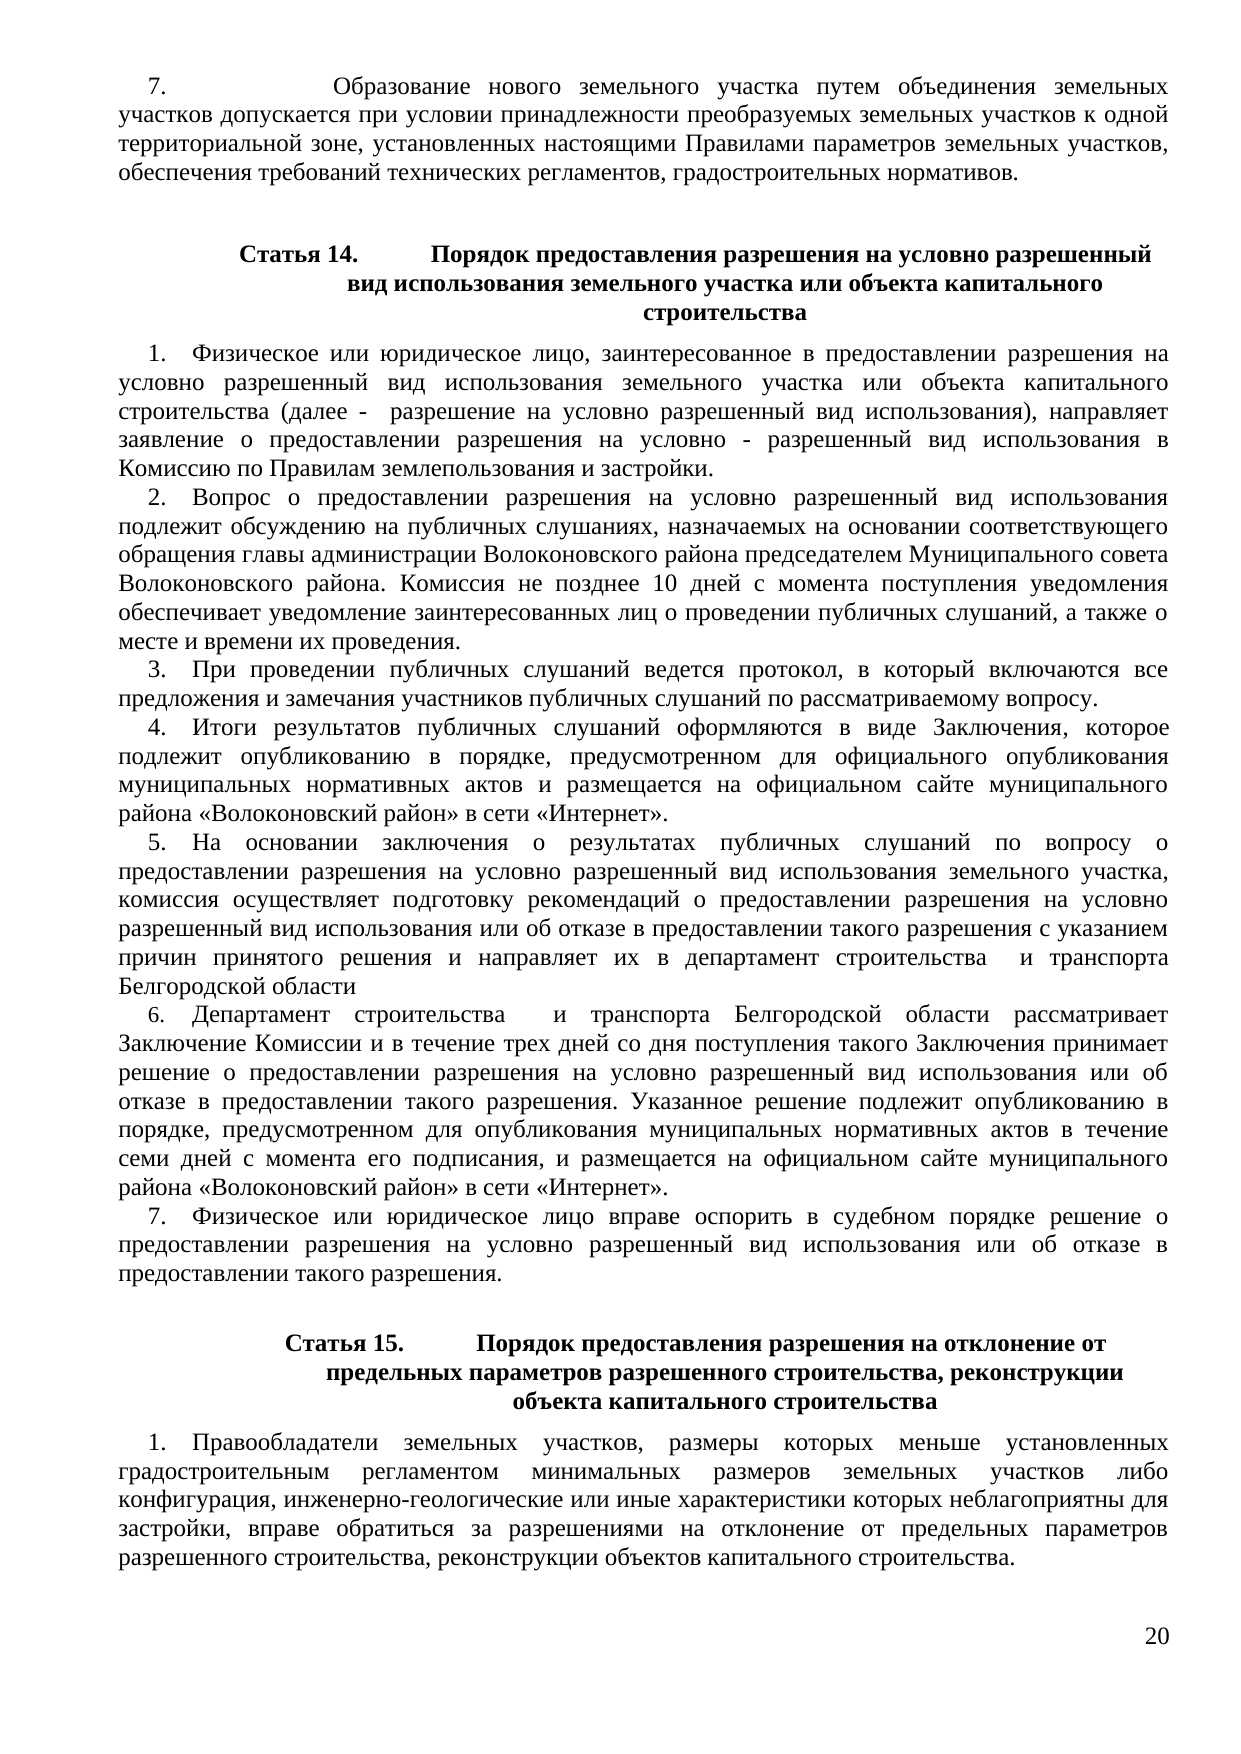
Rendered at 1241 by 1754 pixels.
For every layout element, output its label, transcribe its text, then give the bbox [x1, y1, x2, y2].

subtitle Порядок предоставления разрешения на отклонение от предельных параметров разрешенного строительства, реконструкции объекта капитального строительства [222, 1328, 1169, 1414]
list Департамент строительства и транспорта Белгородской области рассматривает Заключение Комиссии и в течение трех дней со дня поступления такого Заключения принимает решение о предоставлении разрешения на условно разрешенный вид использования или об отказе в предоставлении такого разрешения. Указанное решение подлежит опубликованию в порядке, предусмотренном для опубликования муниципальных нормативных актов в течение семи дней с момента его подписания, и размещается на официальном сайте муниципального района «Волоконовский район» в сети «Интернет». [118, 999, 1169, 1201]
subtitle Порядок предоставления разрешения на условно разрешенный вид использования земельного участка или объекта капитального строительства [222, 239, 1169, 326]
list При проведении публичных слушаний ведется протокол, в который включаются все предложения и замечания участников публичных слушаний по рассматриваемому вопросу. [118, 654, 1169, 712]
list Вопрос о предоставлении разрешения на условно разрешенный вид использования подлежит обсуждению на публичных слушаниях, назначаемых на основании соответствующего обращения главы администрации Волоконовского района председателем Муниципального совета Волоконовского района. Комиссия не позднее 10 дней с момента поступления уведомления обеспечивает уведомление заинтересованных лиц о проведении публичных слушаний, а также о месте и времени их проведения. [118, 482, 1169, 654]
list Физическое или юридическое лицо, заинтересованное в предоставлении разрешения на условно разрешенный вид использования земельного участка или объекта капитального строительства (далее - разрешение на условно разрешенный вид использования), направляет заявление о предоставлении разрешения на условно - разрешенный вид использования в Комиссию по Правилам землепользования и застройки. [118, 338, 1169, 482]
list Образование нового земельного участка путем объединения земельных участков допускается при условии принадлежности преобразуемых земельных участков к одной территориальной зоне, установленных настоящими Правилами параметров земельных участков, обеспечения требований технических регламентов, градостроительных нормативов. [118, 71, 1169, 186]
list Итоги результатов публичных слушаний оформляются в виде Заключения, которое подлежит опубликованию в порядке, предусмотренном для официального опубликования муниципальных нормативных актов и размещается на официальном сайте муниципального района «Волоконовский район» в сети «Интернет». [118, 712, 1169, 827]
list Правообладатели земельных участков, размеры которых меньше установленных градостроительным регламентом минимальных размеров земельных участков либо конфигурация, инженерно-геологические или иные характеристики которых неблагоприятны для застройки, вправе обратиться за разрешениями на отклонение от предельных параметров разрешенного строительства, реконструкции объектов капитального строительства. [118, 1427, 1169, 1571]
list На основании заключения о результатах публичных слушаний по вопросу о предоставлении разрешения на условно разрешенный вид использования земельного участка, комиссия осуществляет подготовку рекомендаций о предоставлении разрешения на условно разрешенный вид использования или об отказе в предоставлении такого разрешения с указанием причин принятого решения и направляет их в департамент строительства и транспорта Белгородской области [118, 827, 1169, 999]
list Физическое или юридическое лицо вправе оспорить в судебном порядке решение о предоставлении разрешения на условно разрешенный вид использования или об отказе в предоставлении такого разрешения. [118, 1201, 1169, 1287]
